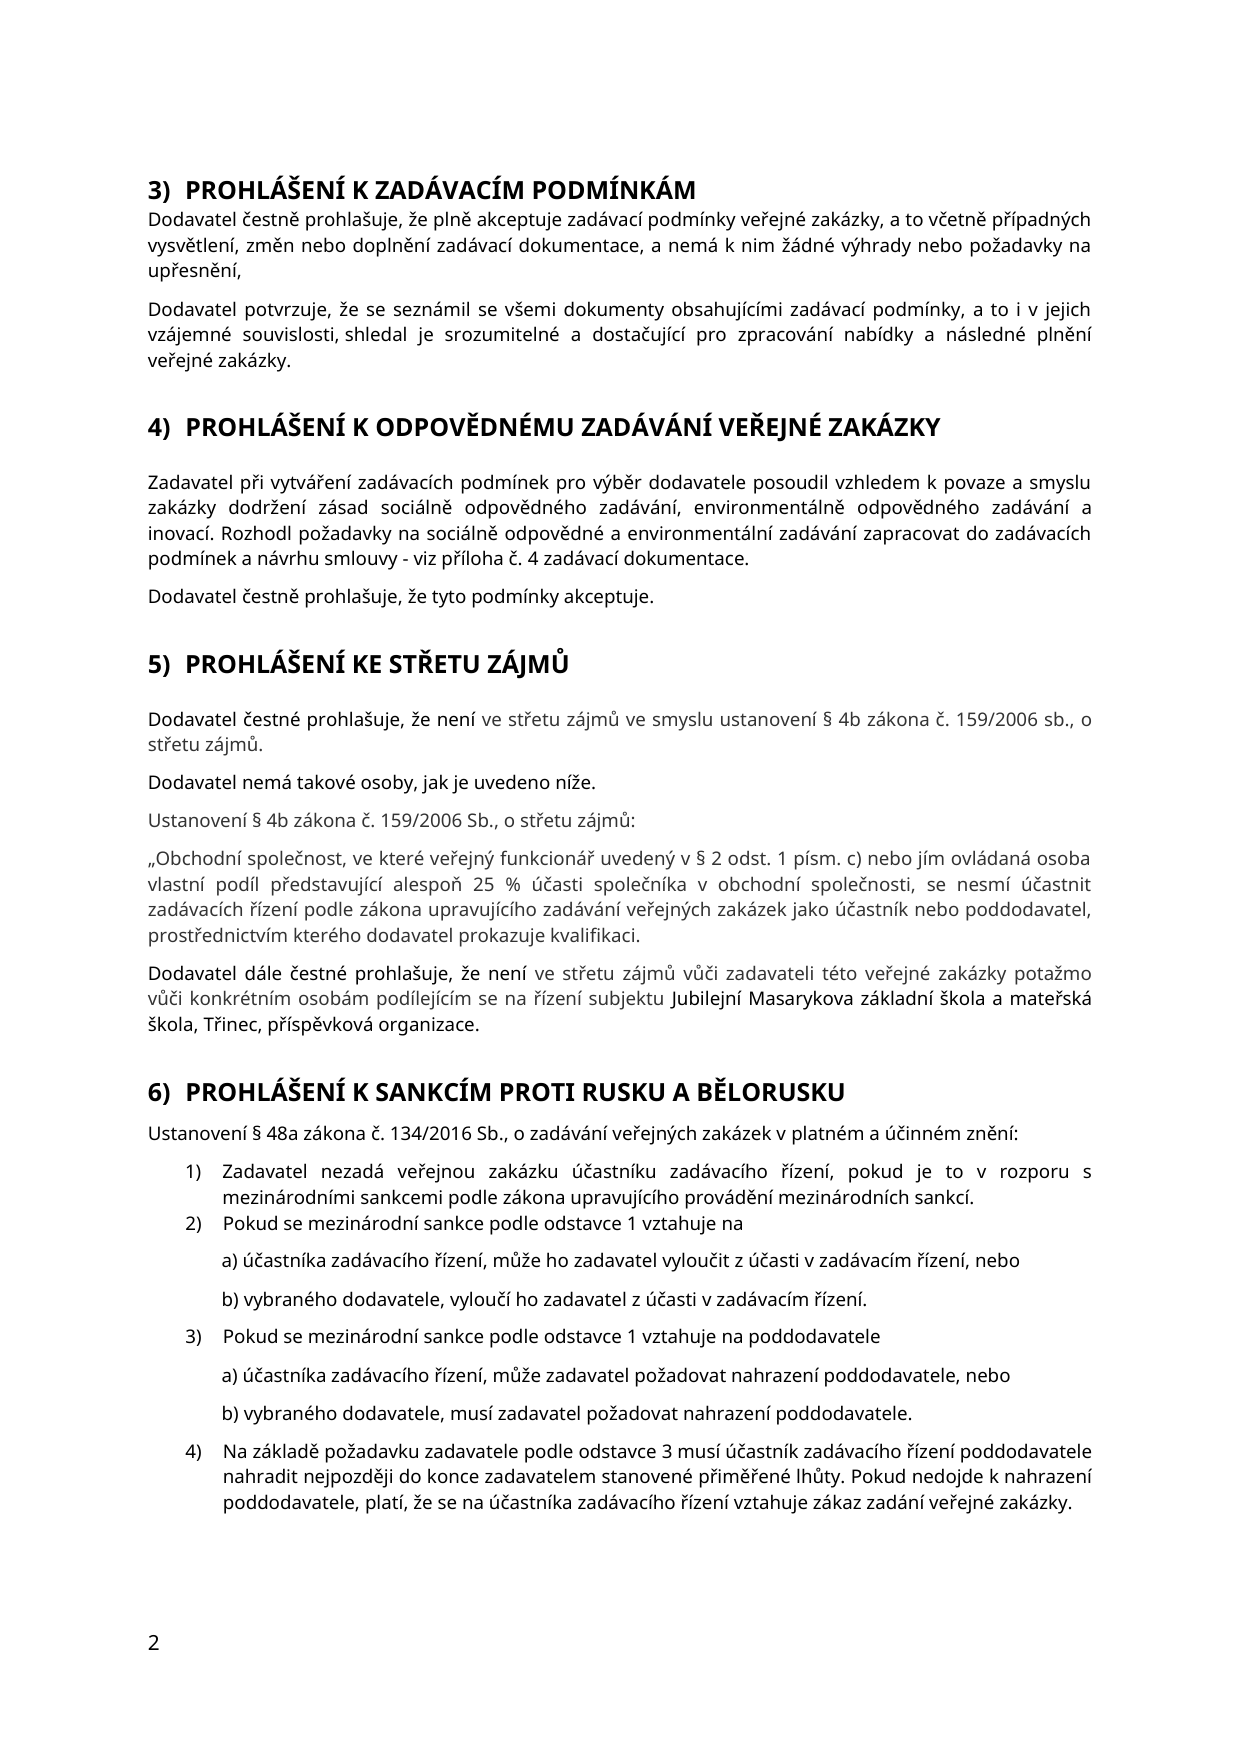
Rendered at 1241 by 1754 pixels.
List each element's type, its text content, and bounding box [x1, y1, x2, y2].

list Na základě požadavku zadavatele podle odstavce 3 musí účastník zadávacího řízení poddodavatele nahradit nejpozději do konce zadavatelem stanovené přiměřené lhůty. Pokud nedojde k nahrazení poddodavatele, platí, že se na účastníka zadávacího řízení vztahuje zákaz zadání veřejné zakázky. [185, 1438, 1093, 1514]
text a) účastníka zadávacího řízení, může ho zadavatel vyloučit z účasti v zadávacím řízení, nebo [221, 1248, 1093, 1273]
text Dodavatel čestně prohlašuje, že plně akceptuje zadávací podmínky veřejné zakázky, a to včetně případných vysvětlení, změn nebo doplnění zadávací dokumentace, a nemá k nim žádné výhrady nebo požadavky na upřesnění, [148, 148, 1093, 283]
text Dodavatel čestně prohlašuje, že tyto podmínky akceptuje. [148, 584, 1093, 609]
text Dodavatel nemá takové osoby, jak je uvedeno níže. [148, 769, 1093, 795]
subtitle prohlášení k zadávacím podmínkám [148, 173, 697, 207]
text b) vybraného dodavatele, musí zadavatel požadovat nahrazení poddodavatele. [221, 1400, 1093, 1425]
list Zadavatel nezadá veřejnou zakázku účastníku zadávacího řízení, pokud je to v rozporu s mezinárodními sankcemi podle zákona upravujícího provádění mezinárodních sankcí. [185, 1159, 1093, 1210]
text Zadavatel při vytváření zadávacích podmínek pro výběr dodavatele posoudil vzhledem k povaze a smyslu zakázky dodržení zásad sociálně odpovědného zadávání, environmentálně odpovědného zadávání a inovací. Rozhodl požadavky na sociálně odpovědné a environmentální zadávání zapracovat do zadávacích podmínek a návrhu smlouvy - viz příloha č. 4 zadávací dokumentace. [148, 397, 1093, 571]
text Ustanovení § 48a zákona č. 134/2016 Sb., o zadávání veřejných zakázek v platném a účinném znění: [148, 1049, 1093, 1146]
text Dodavatel dále čestné prohlašuje, že není ve střetu zájmů vůči zadavateli této veřejné zakázky potažmo vůči konkrétním osobám podílejícím se na řízení subjektu Jubilejní Masarykova základní škola a mateřská škola, Třinec, příspěvková organizace. [148, 960, 1093, 1037]
text b) vybraného dodavatele, vyloučí ho zadavatel z účasti v zadávacím řízení. [221, 1286, 1093, 1311]
subtitle prohlášení k odpovědnému zadávání veřejné zakázky [148, 410, 941, 444]
text a) účastníka zadávacího řízení, může zadavatel požadovat nahrazení poddodavatele, nebo [221, 1362, 1093, 1387]
list Pokud se mezinárodní sankce podle odstavce 1 vztahuje na poddodavatele [185, 1324, 1093, 1349]
text Dodavatel čestné prohlašuje, že není ve střetu zájmů ve smyslu ustanovení § 4b zákona č. 159/2006 sb., o střetu zájmů. [148, 634, 1093, 757]
subtitle prohlášení ke střetu zájmů [148, 647, 570, 681]
subtitle PROHLÁŠENÍ K SANKCÍM PROTI RUSKU A BĚLORUSKU [148, 1074, 846, 1108]
text Ustanovení § 4b zákona č. 159/2006 Sb., o střetu zájmů: [148, 807, 1093, 833]
text „Obchodní společnost, ve které veřejný funkcionář uvedený v § 2 odst. 1 písm. c) nebo jím ovládaná osoba vlastní podíl představující alespoň 25 % účasti společníka v obchodní společnosti, se nesmí účastnit zadávacích řízení podle zákona upravujícího zadávání veřejných zakázek jako účastník nebo poddodavatel, prostřednictvím kterého dodavatel prokazuje kvalifikaci. [148, 845, 1093, 947]
list Pokud se mezinárodní sankce podle odstavce 1 vztahuje na [185, 1210, 1093, 1235]
text Dodavatel potvrzuje, že se seznámil se všemi dokumenty obsahujícími zadávací podmínky, a to i v jejich vzájemné souvislosti, shledal je srozumitelné a dostačující pro zpracování nabídky a následné plnění veřejné zakázky. [148, 296, 1093, 372]
